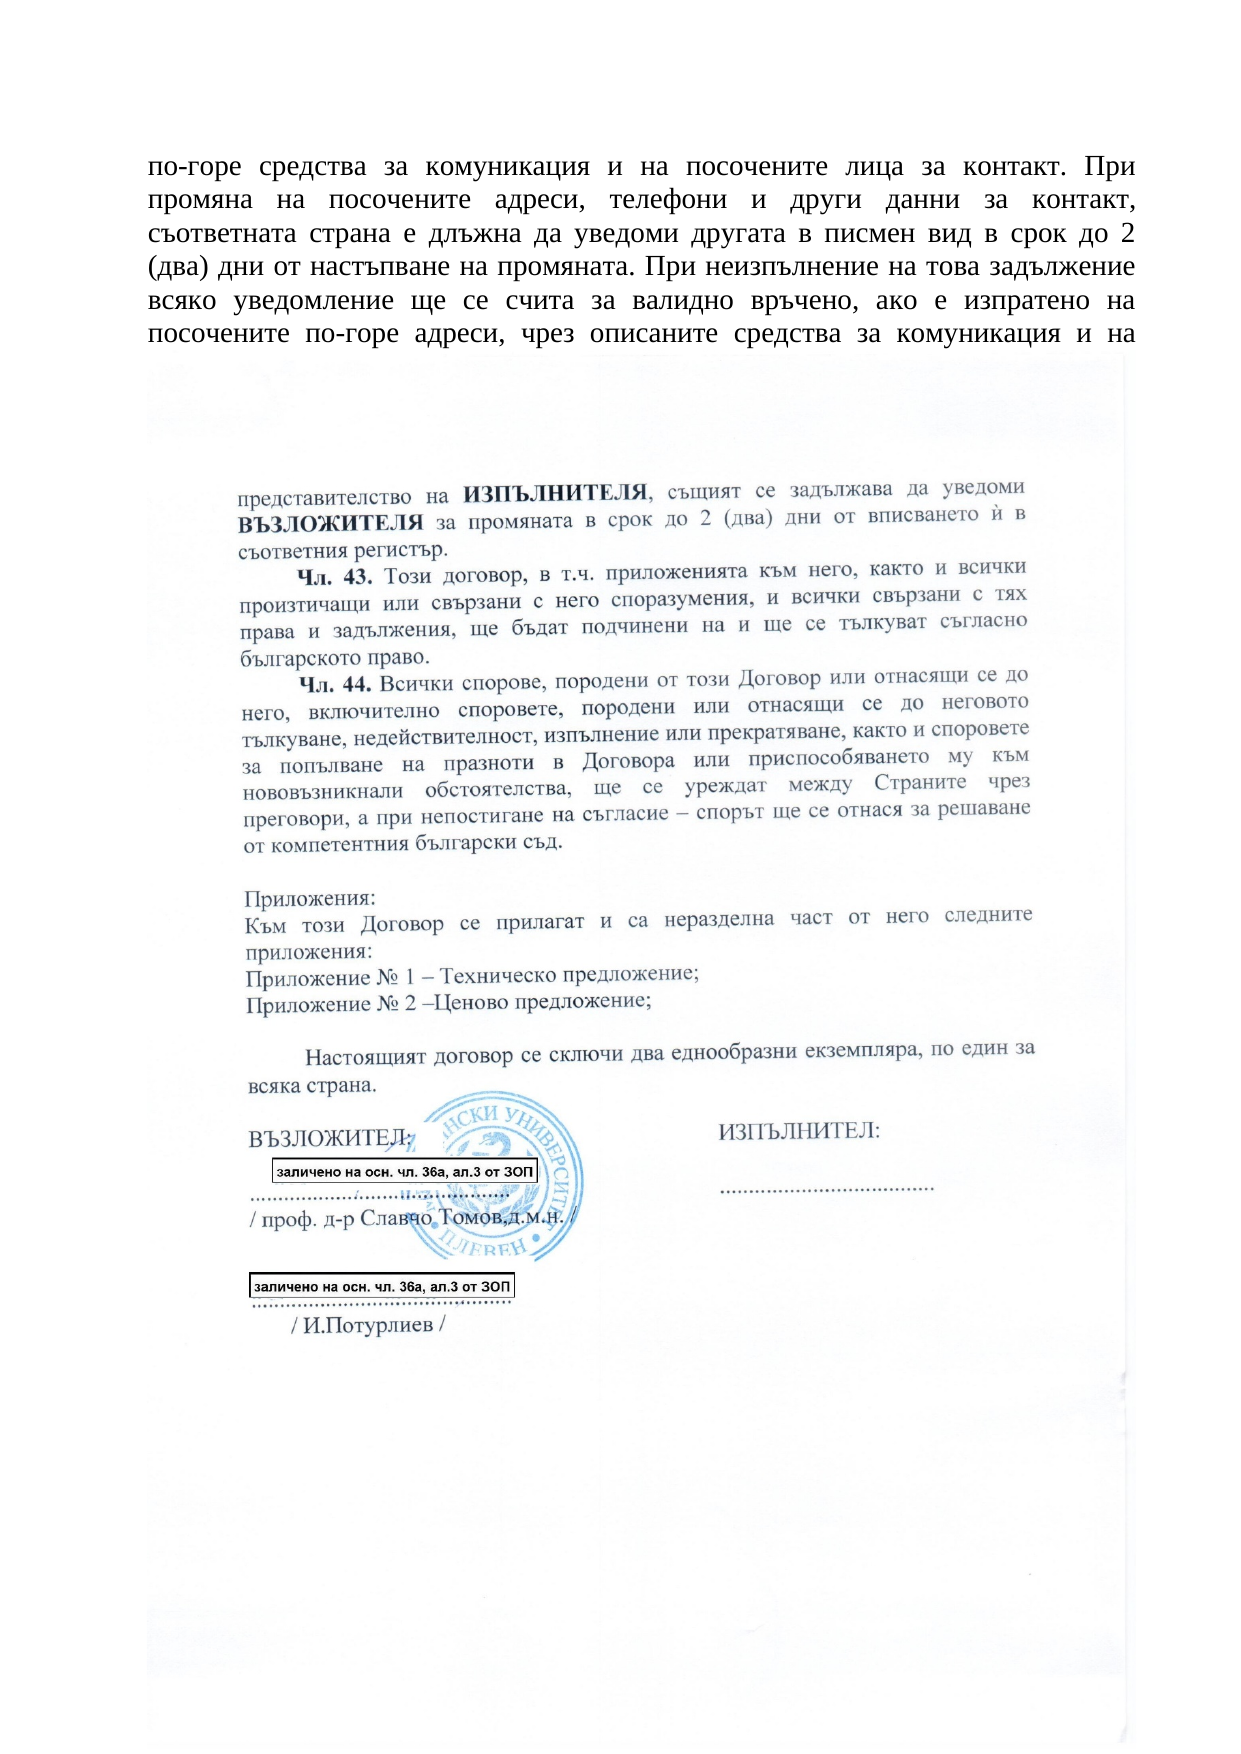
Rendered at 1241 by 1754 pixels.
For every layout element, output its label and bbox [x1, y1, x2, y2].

text [148, 148, 1137, 350]
picture [146, 350, 1137, 1749]
